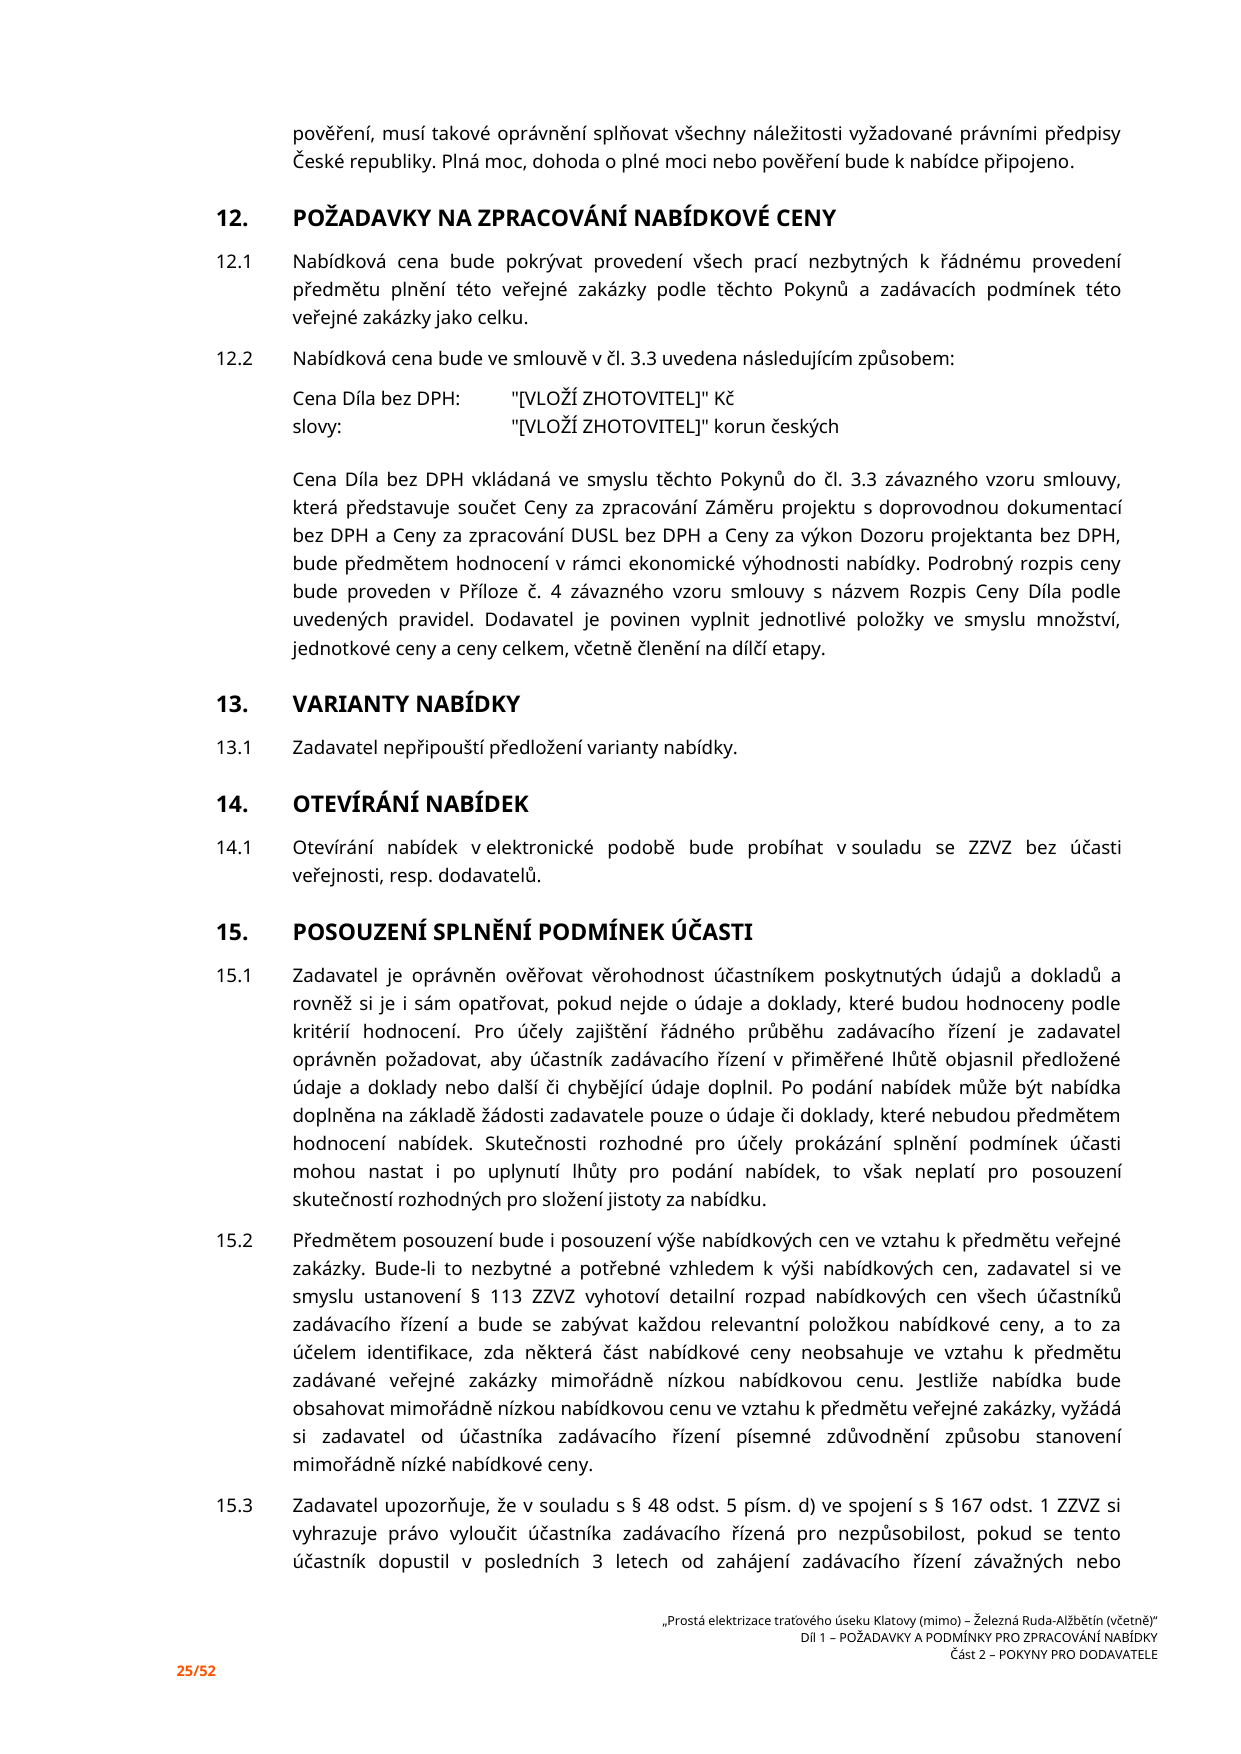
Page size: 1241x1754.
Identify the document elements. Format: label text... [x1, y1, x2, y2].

text Nabídková cena bude pokrývat provedení všech prací nezbytných k řádnému provedení předmětu plnění této veřejné zakázky podle těchto Pokynů a zadávacích podmínek této veřejné zakázky jako celku. [216, 248, 1122, 330]
list Cena Díla bez DPH vkládaná ve smyslu těchto Pokynů do čl. 3.3 závazného vzoru smlouvy, která představuje součet Ceny za zpracování Záměru projektu s doprovodnou dokumentací bez DPH a Ceny za zpracování DUSL bez DPH a Ceny za výkon Dozoru projektanta bez DPH, bude předmětem hodnocení v rámci ekonomické výhodnosti nabídky. Podrobný rozpis ceny bude proveden v Příloze č. 4 závazného vzoru smlouvy s názvem Rozpis Ceny Díla podle uvedených pravidel. Dodavatel je povinen vyplnit jednotlivé položky ve smyslu množství, jednotkové ceny a ceny celkem, včetně členění na dílčí etapy. [292, 467, 1122, 660]
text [216, 1492, 1122, 1573]
list Cena Díla bez DPH: "[VLOŽÍ ZHOTOVITEL]" Kč [292, 386, 1122, 411]
text POŽADAVKY NA ZPRACOVÁNÍ NABÍDKOVÉ CENY [216, 202, 1122, 233]
text Zadavatel nepřipouští předložení varianty nabídky. [216, 735, 1122, 760]
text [216, 121, 1122, 174]
text Nabídková cena bude ve smlouvě v čl. 3.3 uvedena následujícím způsobem: [216, 345, 1122, 371]
list slovy: "[VLOŽÍ ZHOTOVITEL]" korun českých [292, 414, 1122, 439]
text OTEVÍRÁNÍ NABÍDEK [216, 788, 1122, 819]
text Otevírání nabídek v elektronické podobě bude probíhat v souladu se ZZVZ bez účasti veřejnosti, resp. dodavatelů. [216, 834, 1122, 888]
text Předmětem posouzení bude i posouzení výše nabídkových cen ve vztahu k předmětu veřejné zakázky. Bude-li to nezbytné a potřebné vzhledem k výši nabídkových cen, zadavatel si ve smyslu ustanovení § 113 ZZVZ vyhotoví detailní rozpad nabídkových cen všech účastníků zadávacího řízení a bude se zabývat každou relevantní položkou nabídkové ceny, a to za účelem identifikace, zda některá část nabídkové ceny neobsahuje ve vztahu k předmětu zadávané veřejné zakázky mimořádně nízkou nabídkovou cenu. Jestliže nabídka bude obsahovat mimořádně nízkou nabídkovou cenu ve vztahu k předmětu veřejné zakázky, vyžádá si zadavatel od účastníka zadávacího řízení písemné zdůvodnění způsobu stanovení mimořádně nízké nabídkové ceny. [216, 1227, 1122, 1477]
text POSOUZENÍ SPLNĚNÍ PODMÍNEK ÚČASTI [216, 916, 1122, 947]
text VARIANTY NABÍDKY [216, 688, 1122, 719]
text Zadavatel je oprávněn ověřovat věrohodnost účastníkem poskytnutých údajů a dokladů a rovněž si je i sám opatřovat, pokud nejde o údaje a doklady, které budou hodnoceny podle kritérií hodnocení. Pro účely zajištění řádného průběhu zadávacího řízení je zadavatel oprávněn požadovat, aby účastník zadávacího řízení v přiměřené lhůtě objasnil předložené údaje a doklady nebo další či chybějící údaje doplnil. Po podání nabídek může být nabídka doplněna na základě žádosti zadavatele pouze o údaje či doklady, které nebudou předmětem hodnocení nabídek. Skutečnosti rozhodné pro účely prokázání splnění podmínek účasti mohou nastat i po uplynutí lhůty pro podání nabídek, to však neplatí pro posouzení skutečností rozhodných pro složení jistoty za nabídku. [216, 962, 1122, 1212]
